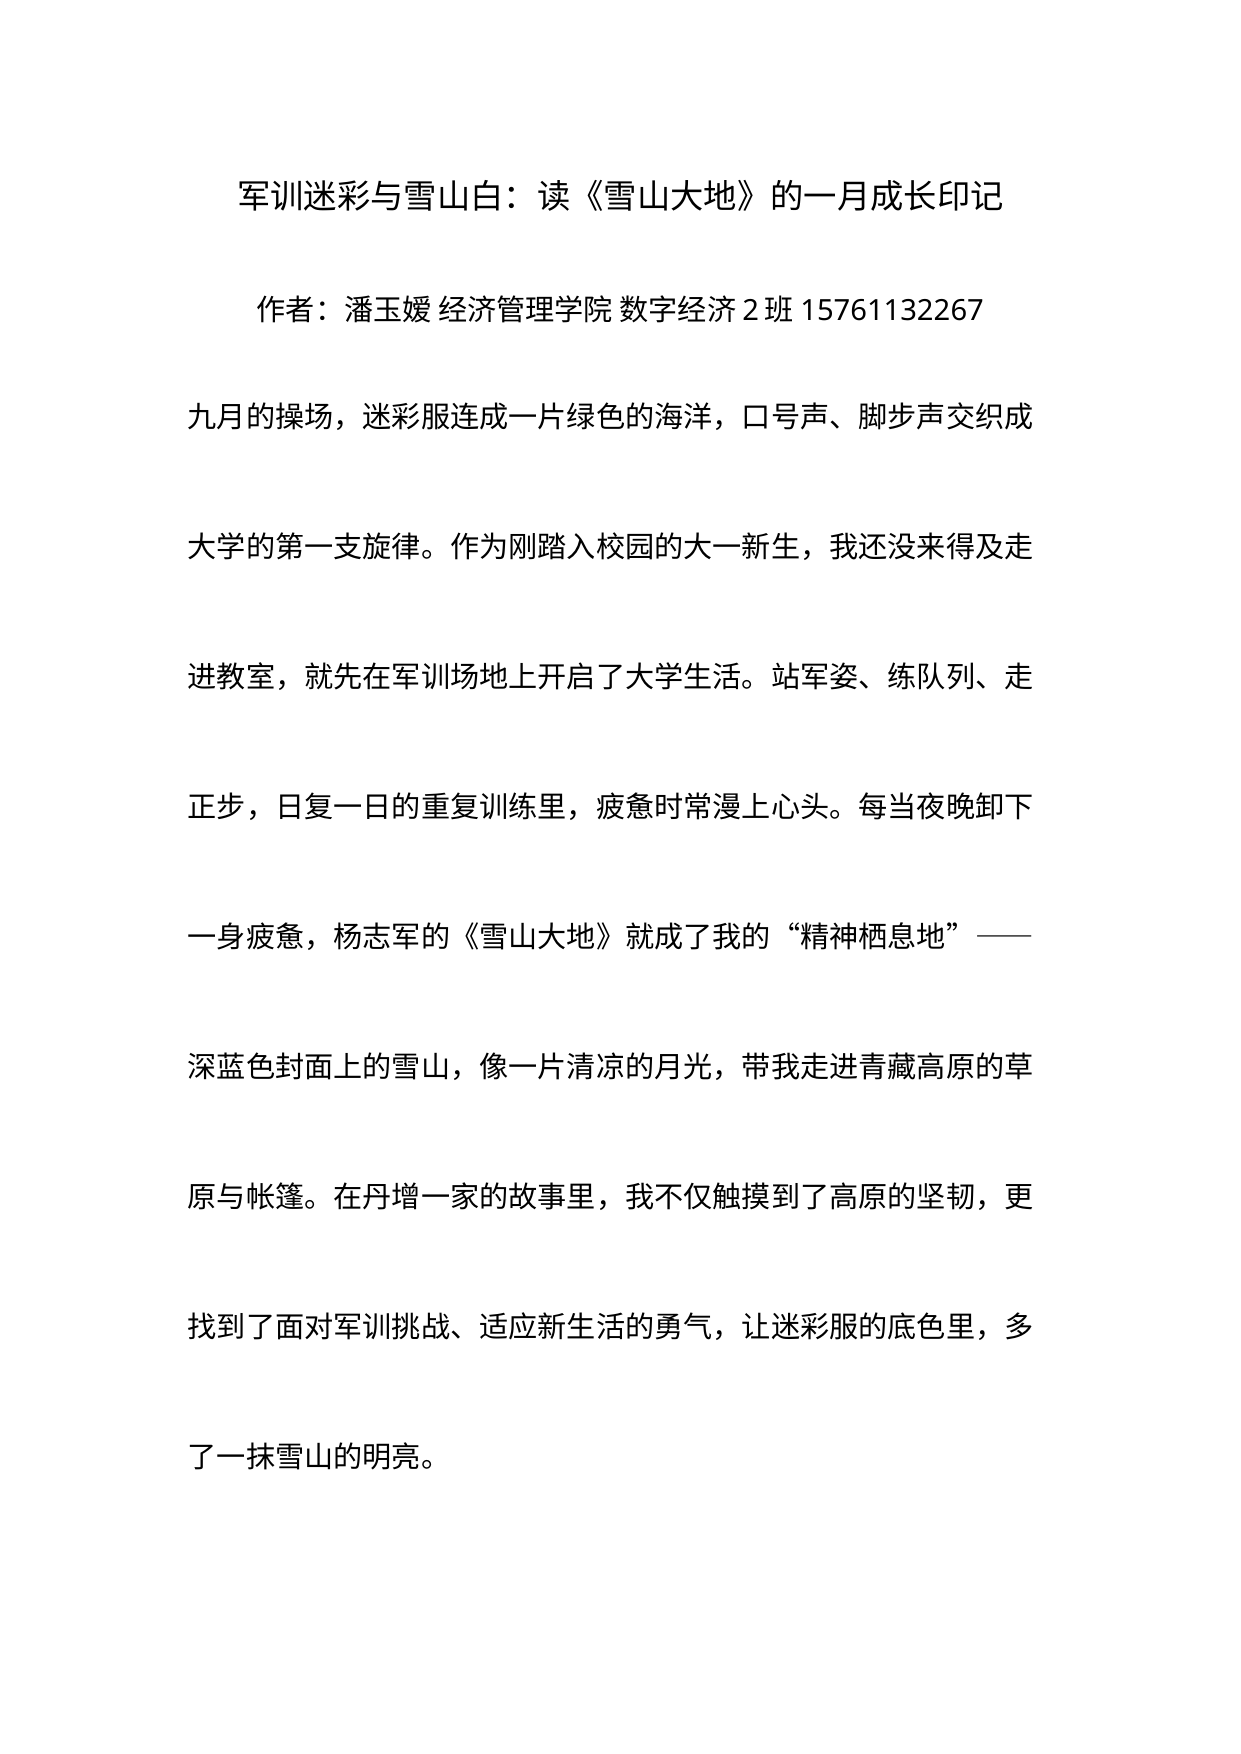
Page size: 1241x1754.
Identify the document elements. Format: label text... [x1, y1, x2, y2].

text 作者：潘玉嫒 经济管理学院 数字经济2班 15761132267 [187, 275, 1053, 340]
text 九月的操场，迷彩服连成一片绿色的海洋，口号声、脚步声交织成大学的第一支旋律。作为刚踏入校园的大一新生，我还没来得及走进教室，就先在军训场地上开启了大学生活。站军姿、练队列、走正步，日复一日的重复训练里，疲惫时常漫上心头。每当夜晚卸下一身疲惫，杨志军的《雪山大地》就成了我的“精神栖息地”——深蓝色封面上的雪山，像一片清凉的月光，带我走进青藏高原的草原与帐篷。在丹增一家的故事里，我不仅触摸到了高原的坚韧，更找到了面对军训挑战、适应新生活的勇气，让迷彩服的底色里，多了一抹雪山的明亮。 [187, 383, 1053, 1488]
text 军训迷彩与雪山白：读《雪山大地》的一月成长印记 [187, 162, 1053, 227]
